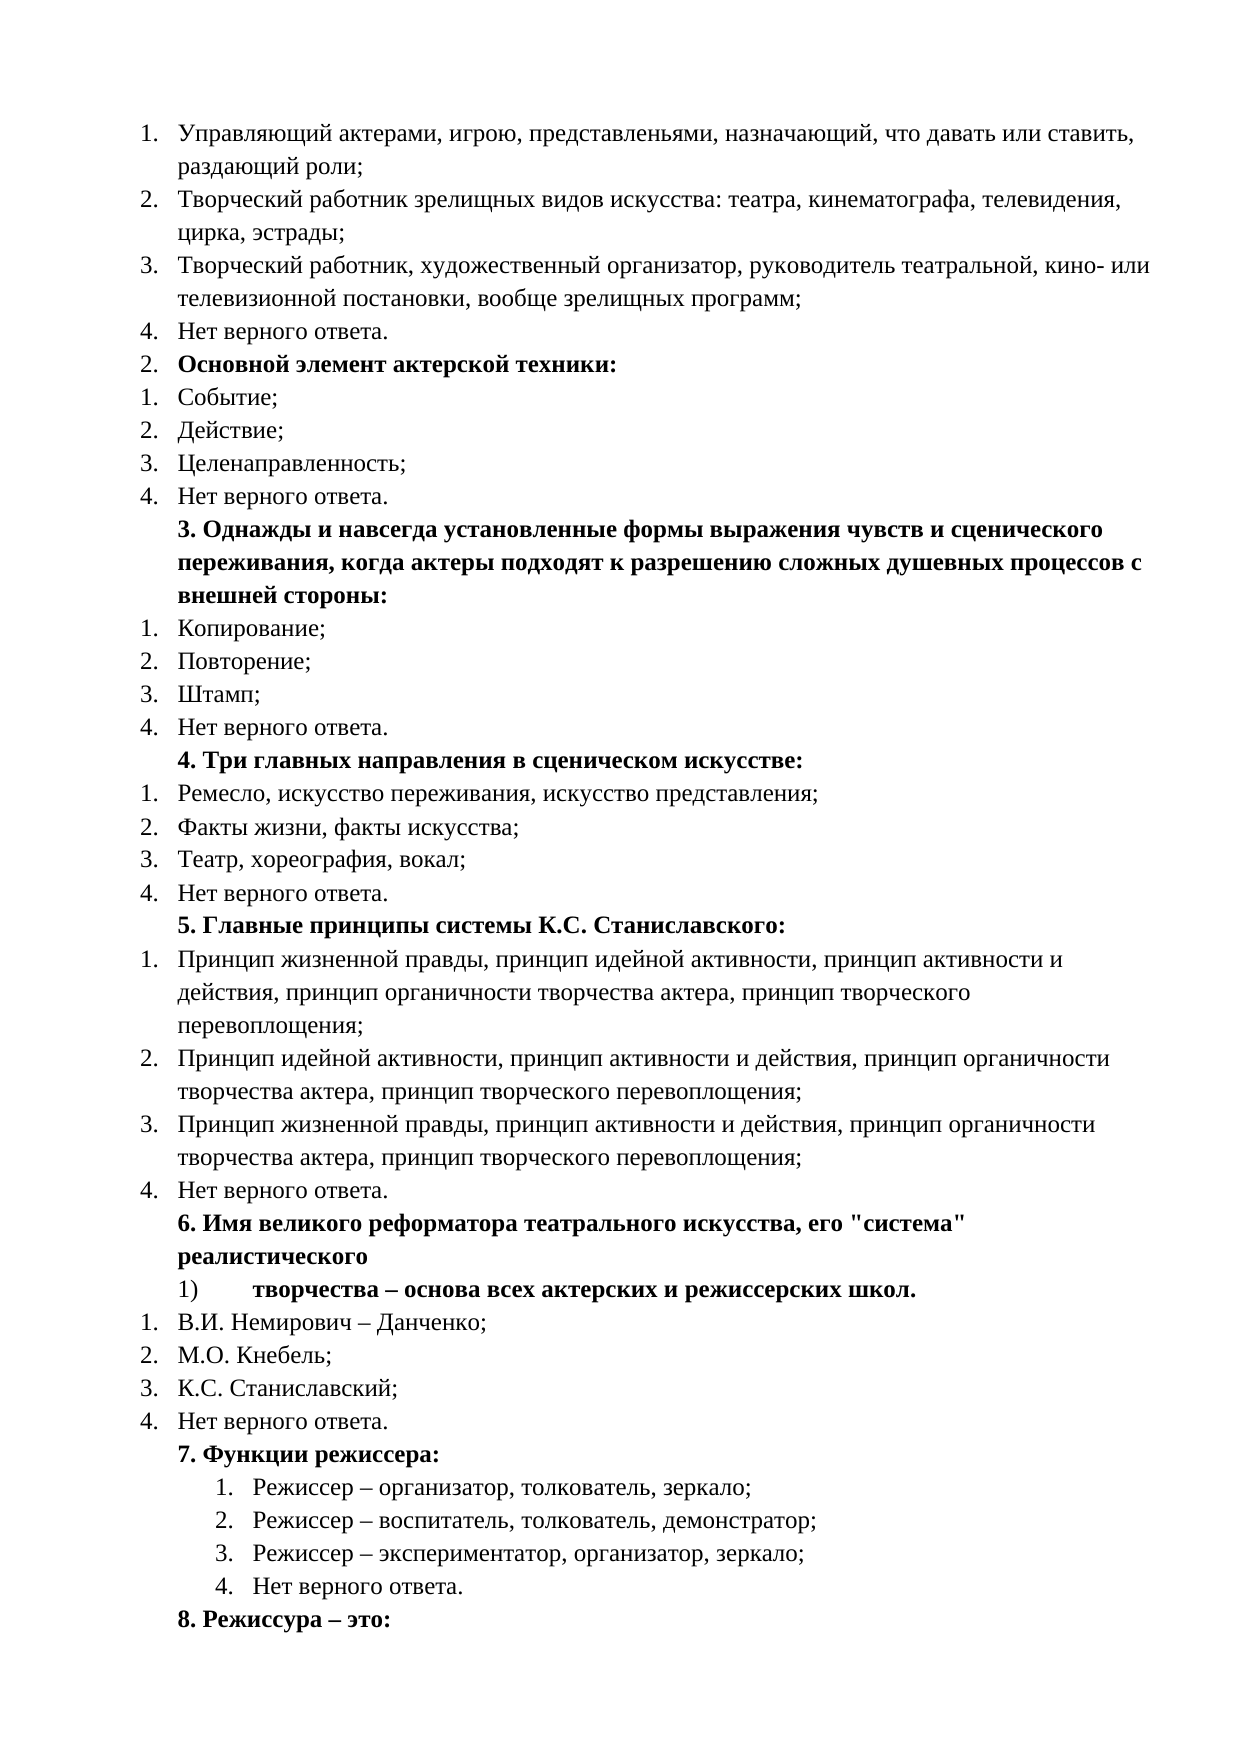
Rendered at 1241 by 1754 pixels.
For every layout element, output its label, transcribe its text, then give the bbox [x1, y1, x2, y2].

text 6. Имя великого реформатора театрального искусства, его "система" реалистического [177, 1208, 1152, 1269]
list Нет верного ответа. [140, 481, 1152, 510]
list Принцип идейной активности, принцип активности и действия, принцип органичности творчества актера, принцип творческого перевоплощения; [140, 1043, 1152, 1104]
text 3. Однажды и навсегда установленные формы выражения чувств и сценического переживания, когда актеры подходят к разрешению сложных душевных процессов с внешней стороны: [177, 514, 1152, 609]
list Нет верного ответа. [215, 1571, 1152, 1600]
list Управляющий актерами, игрою, представленьями, назначающий, что давать или ставить, раздающий роли; [140, 118, 1152, 180]
list Целенаправленность; [140, 448, 1152, 477]
list М.О. Кнебель; [140, 1340, 1152, 1369]
text 8. Режиссура – это: [177, 1604, 1152, 1633]
text 5. Главные принципы системы К.С. Станиславского: [177, 911, 1152, 939]
list Нет верного ответа. [140, 1175, 1152, 1203]
list Театр, хореография, вокал; [140, 844, 1152, 873]
list Режиссер – экспериментатор, организатор, зеркало; [215, 1538, 1152, 1567]
list Нет верного ответа. [140, 712, 1152, 741]
list Копирование; [140, 613, 1152, 642]
list Факты жизни, факты искусства; [140, 812, 1152, 840]
list Творческий работник, художественный организатор, руководитель театральной, кино- или телевизионной постановки, вообще зрелищных программ; [140, 250, 1152, 312]
list Нет верного ответа. [140, 1406, 1152, 1435]
list В.И. Немирович – Данченко; [140, 1307, 1152, 1336]
text 7. Функции режиссера: [177, 1439, 1152, 1468]
list К.С. Станиславский; [140, 1373, 1152, 1402]
list Нет верного ответа. [140, 878, 1152, 906]
list Режиссер – организатор, толкователь, зеркало; [215, 1472, 1152, 1501]
list Событие; [140, 382, 1152, 411]
list Ремесло, искусство переживания, искусство представления; [140, 778, 1152, 807]
list Нет верного ответа. [140, 316, 1152, 345]
list Штамп; [140, 679, 1152, 708]
list Принцип жизненной правды, принцип идейной активности, принцип активности и действия, принцип органичности творчества актера, принцип творческого перевоплощения; [140, 944, 1152, 1038]
list Повторение; [140, 646, 1152, 675]
list Принцип жизненной правды, принцип активности и действия, принцип органичности творчества актера, принцип творческого перевоплощения; [140, 1109, 1152, 1171]
list Основной элемент актерской техники: [140, 349, 1152, 378]
list Режиссер – воспитатель, толкователь, демонстратор; [215, 1505, 1152, 1534]
list Творческий работник зрелищных видов искусства: театра, кинематографа, телевидения, цирка, эстрады; [140, 184, 1152, 246]
text 4. Три главных направления в сценическом искусстве: [177, 746, 1152, 774]
list творчества – основа всех актерских и режиссерских школ. [177, 1274, 1152, 1303]
list Действие; [140, 415, 1152, 444]
